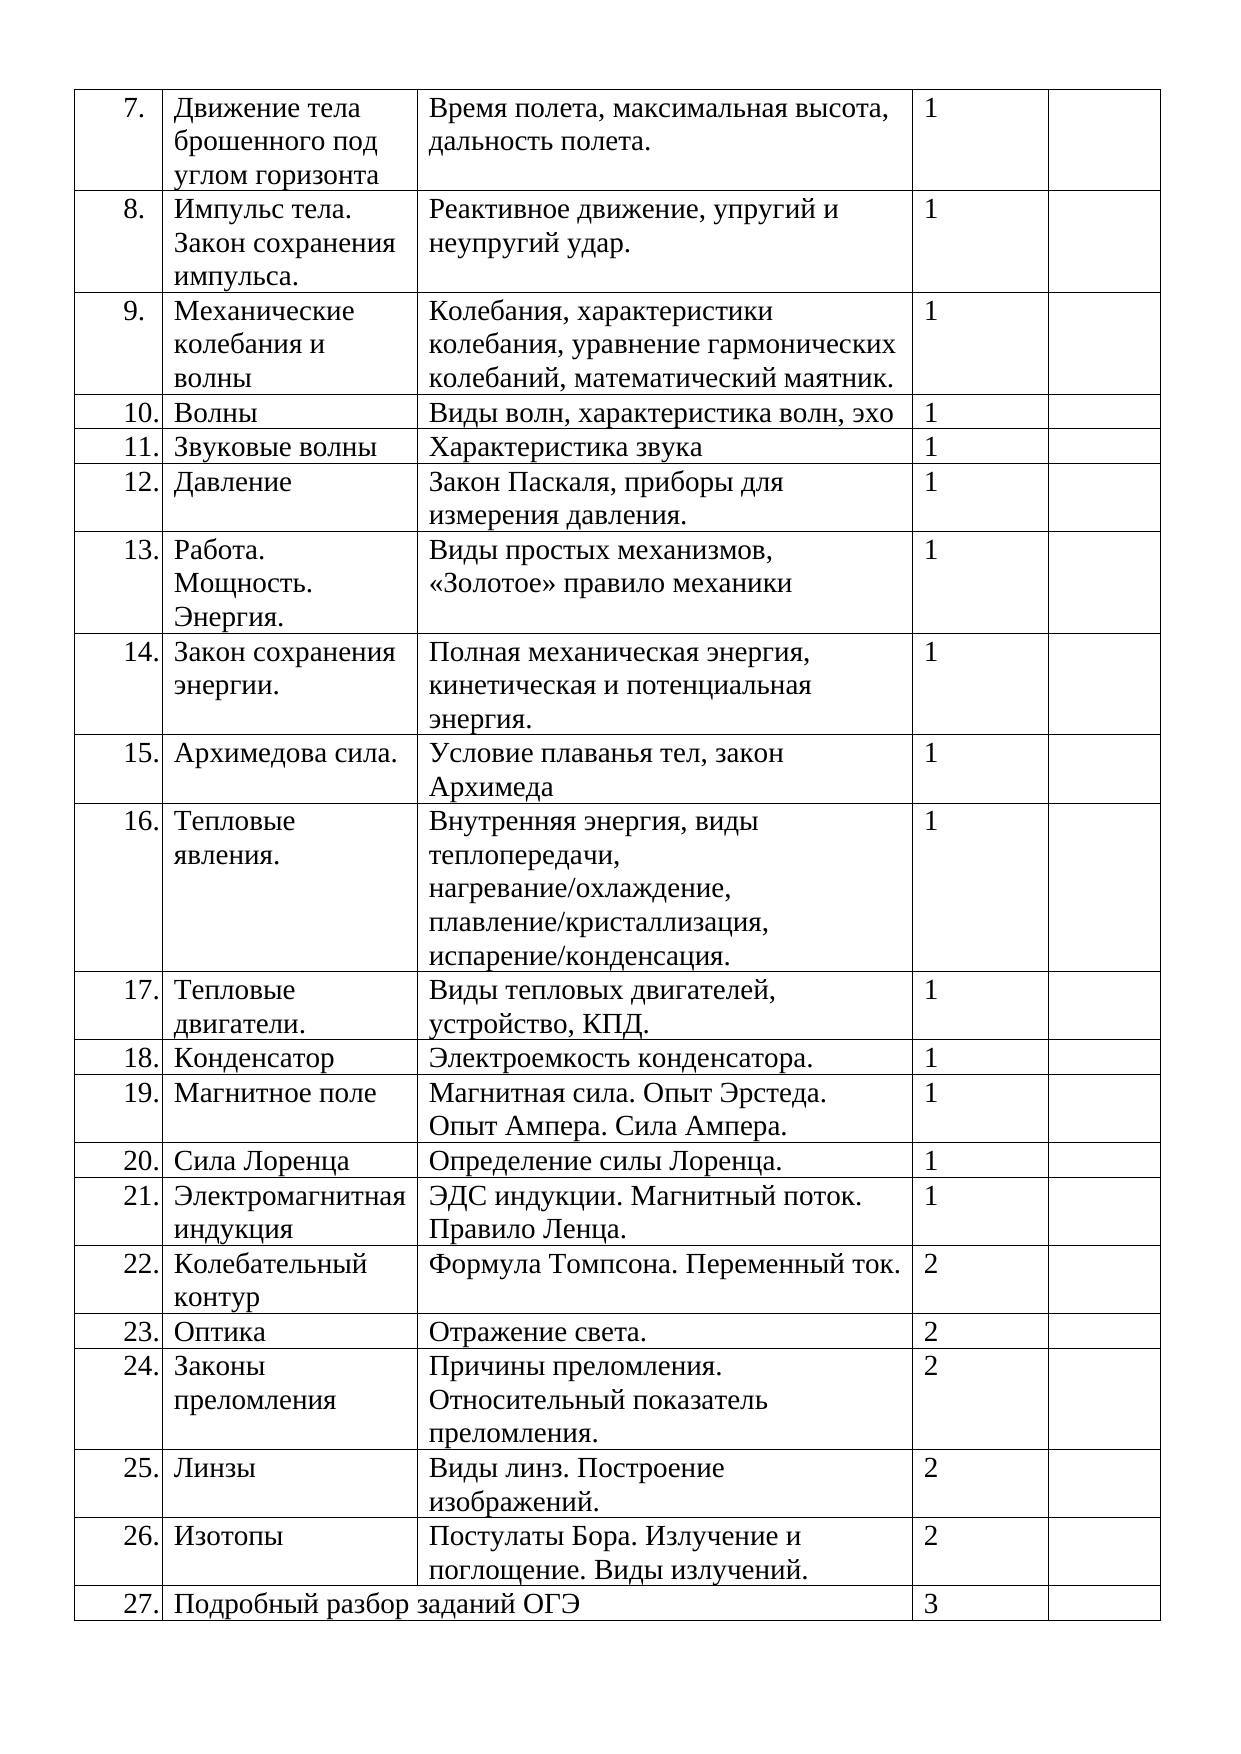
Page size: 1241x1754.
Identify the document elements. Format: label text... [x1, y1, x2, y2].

table_cell 1 [913, 1178, 1048, 1245]
table_cell Изотопы [163, 1518, 417, 1585]
table_cell Закон сохранения энергии. [163, 634, 417, 734]
table_cell [1049, 1246, 1160, 1313]
table_cell [1049, 532, 1160, 633]
table_cell Импульс тела. Закон сохранения импульса. [163, 191, 417, 292]
table_cell Тепловые явления. [163, 804, 417, 971]
table_cell Виды линз. Построение изображений. [418, 1450, 912, 1517]
table_cell Электромагнитная индукция [163, 1178, 417, 1245]
table_cell [1049, 191, 1160, 292]
table_cell 3 [913, 1586, 1048, 1620]
table_cell Характеристика звука [418, 429, 912, 463]
table_cell [75, 1246, 162, 1313]
table_cell Конденсатор [163, 1040, 417, 1074]
table_cell Движение тела брошенного под углом горизонта [163, 90, 417, 190]
table_cell [75, 735, 162, 802]
table_cell [1049, 634, 1160, 734]
table_cell [1049, 804, 1160, 971]
table_cell Подробный разбор заданий ОГЭ [163, 1586, 912, 1620]
table_cell Оптика [163, 1314, 417, 1347]
table_cell [1049, 1450, 1160, 1517]
table_cell [75, 429, 162, 463]
table_cell Волны [163, 395, 417, 428]
table_cell Реактивное движение, упругий и неупругий удар. [418, 191, 912, 292]
table_cell [75, 1586, 162, 1620]
table_cell [75, 1075, 162, 1142]
table_cell 1 [913, 429, 1048, 463]
table_cell Условие плаванья тел, закон Архимеда [418, 735, 912, 802]
table_cell Полная механическая энергия, кинетическая и потенциальная энергия. [418, 634, 912, 734]
table_cell [75, 804, 162, 971]
table_cell [1049, 735, 1160, 802]
table_cell [1049, 1518, 1160, 1585]
table_cell Линзы [163, 1450, 417, 1517]
table_cell 1 [913, 1075, 1048, 1142]
table_cell 1 [913, 464, 1048, 531]
table_cell Колебания, характеристики колебания, уравнение гармонических колебаний, математический маятник. [418, 293, 912, 394]
table_cell [75, 972, 162, 1039]
table_cell Сила Лоренца [163, 1143, 417, 1177]
table_cell [1049, 90, 1160, 190]
table_cell Виды тепловых двигателей, устройство, КПД. [418, 972, 912, 1039]
table_cell Механические колебания и волны [163, 293, 417, 394]
table_cell [1049, 1178, 1160, 1245]
table_cell 1 [913, 972, 1048, 1039]
table_cell [1049, 1075, 1160, 1142]
table_cell [75, 464, 162, 531]
table_cell 1 [913, 1143, 1048, 1177]
table_cell [1049, 464, 1160, 531]
table_cell Закон Паскаля, приборы для измерения давления. [418, 464, 912, 531]
table_cell ЭДС индукции. Магнитный поток. Правило Ленца. [418, 1178, 912, 1245]
table_cell [75, 90, 162, 190]
table_cell Электроемкость конденсатора. [418, 1040, 912, 1074]
table_cell Внутренняя энергия, виды теплопередачи, нагревание/охлаждение, плавление/кристаллизация, испарение/конденсация. [418, 804, 912, 971]
table_cell Давление [163, 464, 417, 531]
table_cell 2 [913, 1450, 1048, 1517]
table_cell [1049, 395, 1160, 428]
table_cell Архимедова сила. [163, 735, 417, 802]
table_cell 1 [913, 1040, 1048, 1074]
table_cell Определение силы Лоренца. [418, 1143, 912, 1177]
table_cell [75, 634, 162, 734]
table_cell [75, 1314, 162, 1347]
table_cell Время полета, максимальная высота, дальность полета. [418, 90, 912, 190]
table_cell Отражение света. [418, 1314, 912, 1347]
table_cell [75, 1450, 162, 1517]
table_cell [1049, 972, 1160, 1039]
table_cell 1 [913, 735, 1048, 802]
table_cell [1049, 1349, 1160, 1449]
table_cell Постулаты Бора. Излучение и поглощение. Виды излучений. [418, 1518, 912, 1585]
table_cell [1049, 1314, 1160, 1347]
table_cell [75, 1518, 162, 1585]
table_cell Звуковые волны [163, 429, 417, 463]
table_cell 1 [913, 191, 1048, 292]
table_cell [75, 1178, 162, 1245]
table_cell Колебательный контур [163, 1246, 417, 1313]
table_cell 1 [913, 532, 1048, 633]
table_cell Магнитная сила. Опыт Эрстеда. Опыт Ампера. Сила Ампера. [418, 1075, 912, 1142]
table_cell [1049, 1040, 1160, 1074]
table_cell 1 [913, 90, 1048, 190]
table_cell Магнитное поле [163, 1075, 417, 1142]
table_cell Причины преломления. Относительный показатель преломления. [418, 1349, 912, 1449]
table_cell 2 [913, 1349, 1048, 1449]
table_cell [1049, 1143, 1160, 1177]
table_cell [75, 1040, 162, 1074]
table_cell 1 [913, 804, 1048, 971]
table_cell 1 [913, 634, 1048, 734]
table_cell 1 [913, 395, 1048, 428]
table_cell 2 [913, 1518, 1048, 1585]
table_cell Работа. Мощность. Энергия. [163, 532, 417, 633]
table_cell [1049, 293, 1160, 394]
table_cell 1 [913, 293, 1048, 394]
table_cell Виды простых механизмов, «Золотое» правило механики [418, 532, 912, 633]
table_cell 2 [913, 1314, 1048, 1347]
table_cell [75, 293, 162, 394]
table_cell Формула Томпсона. Переменный ток. [418, 1246, 912, 1313]
table_cell [1049, 429, 1160, 463]
table_cell [75, 532, 162, 633]
table_cell Законы преломления [163, 1349, 417, 1449]
table_cell [75, 395, 162, 428]
table_cell Виды волн, характеристика волн, эхо [418, 395, 912, 428]
table_cell [1049, 1586, 1160, 1620]
table_cell [75, 1143, 162, 1177]
table_cell 2 [913, 1246, 1048, 1313]
table_cell [75, 1349, 162, 1449]
table_cell [75, 191, 162, 292]
table_cell Тепловые двигатели. [163, 972, 417, 1039]
